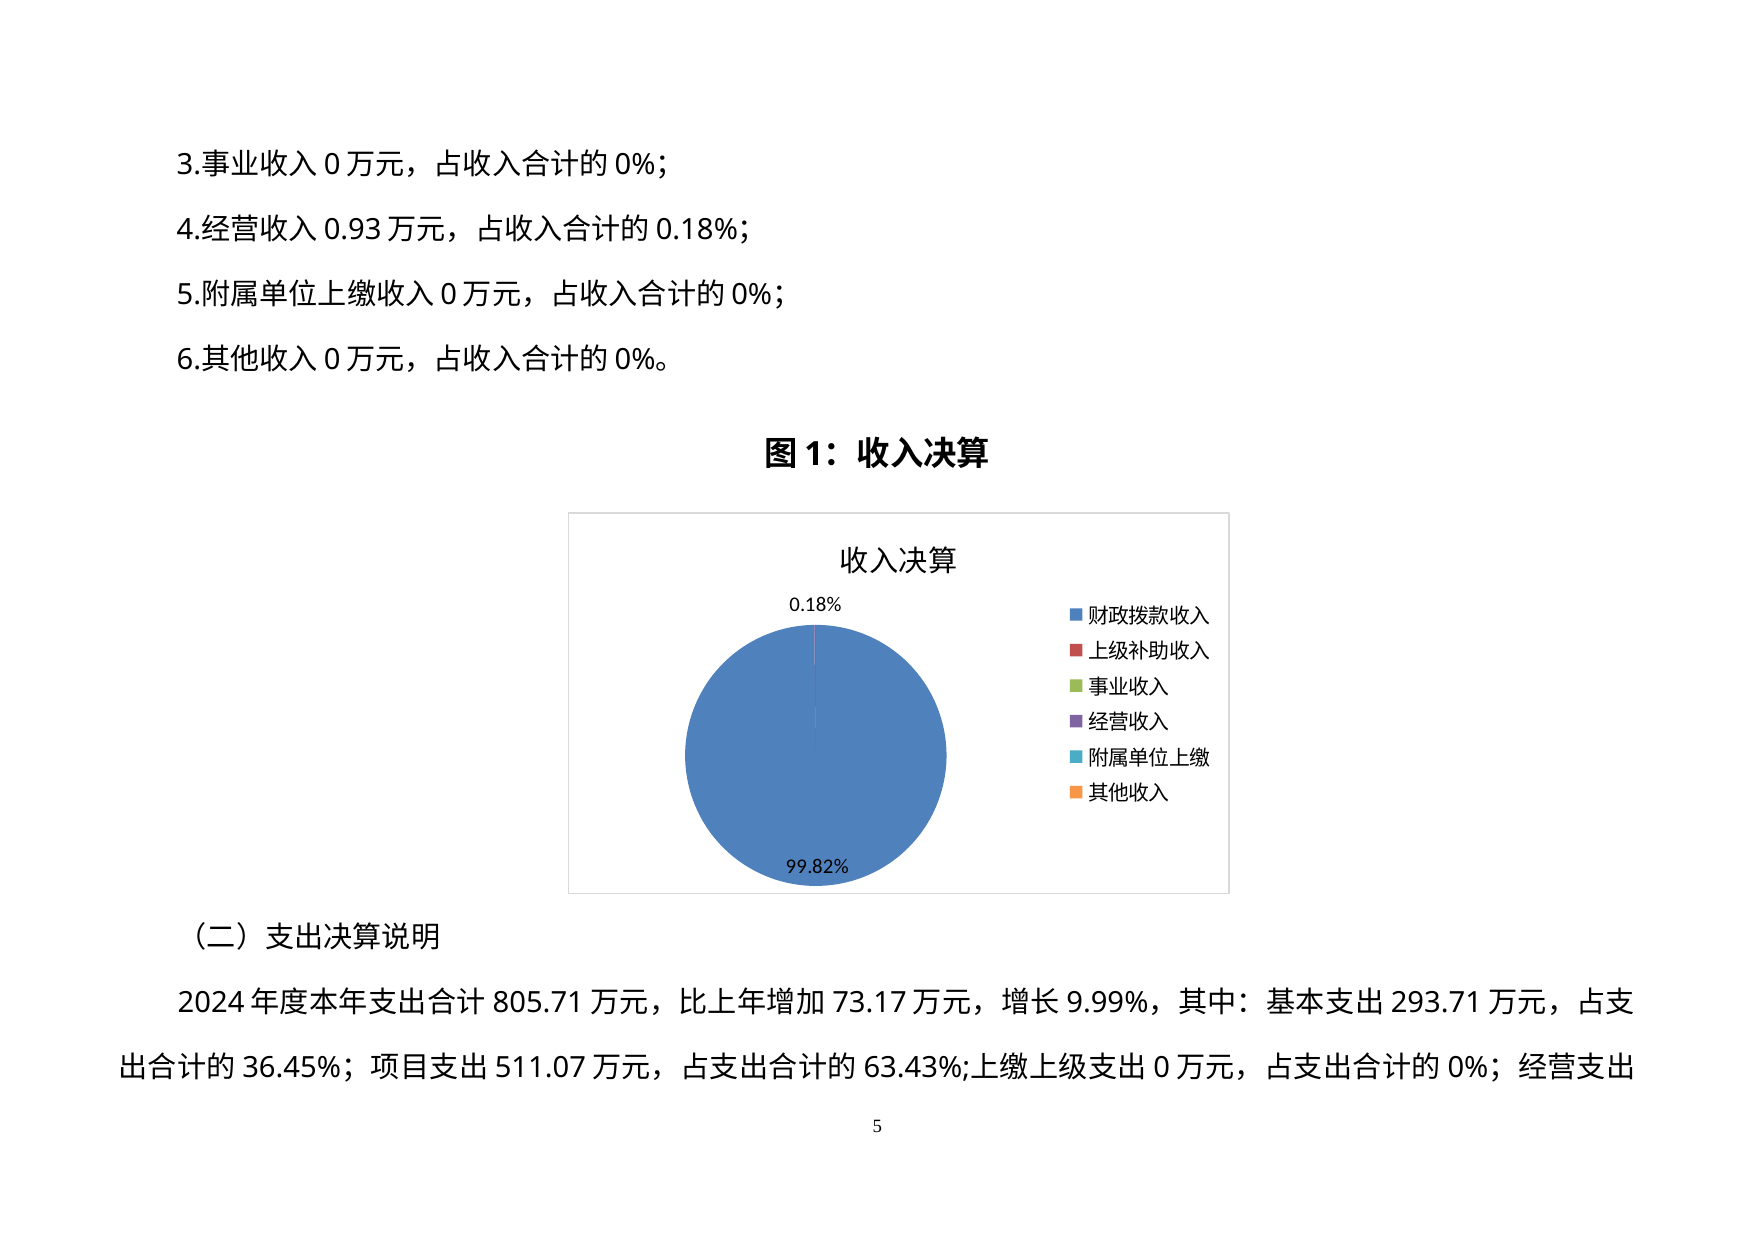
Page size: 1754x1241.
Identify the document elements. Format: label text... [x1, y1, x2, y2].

text 5.附属单位上缴收入0万元，占收入合计的0%； [118, 259, 1636, 324]
text （二）支出决算说明 [118, 902, 1636, 967]
subtitle 图1：收入决算 [118, 418, 1636, 483]
list 3.事业收入0万元，占收入合计的0%； [118, 129, 1636, 194]
text 4.经营收入0.93万元，占收入合计的0.18%； [118, 194, 1636, 259]
text 6.其他收入0万元，占收入合计的0%。 [118, 324, 1636, 389]
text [118, 967, 1636, 1097]
